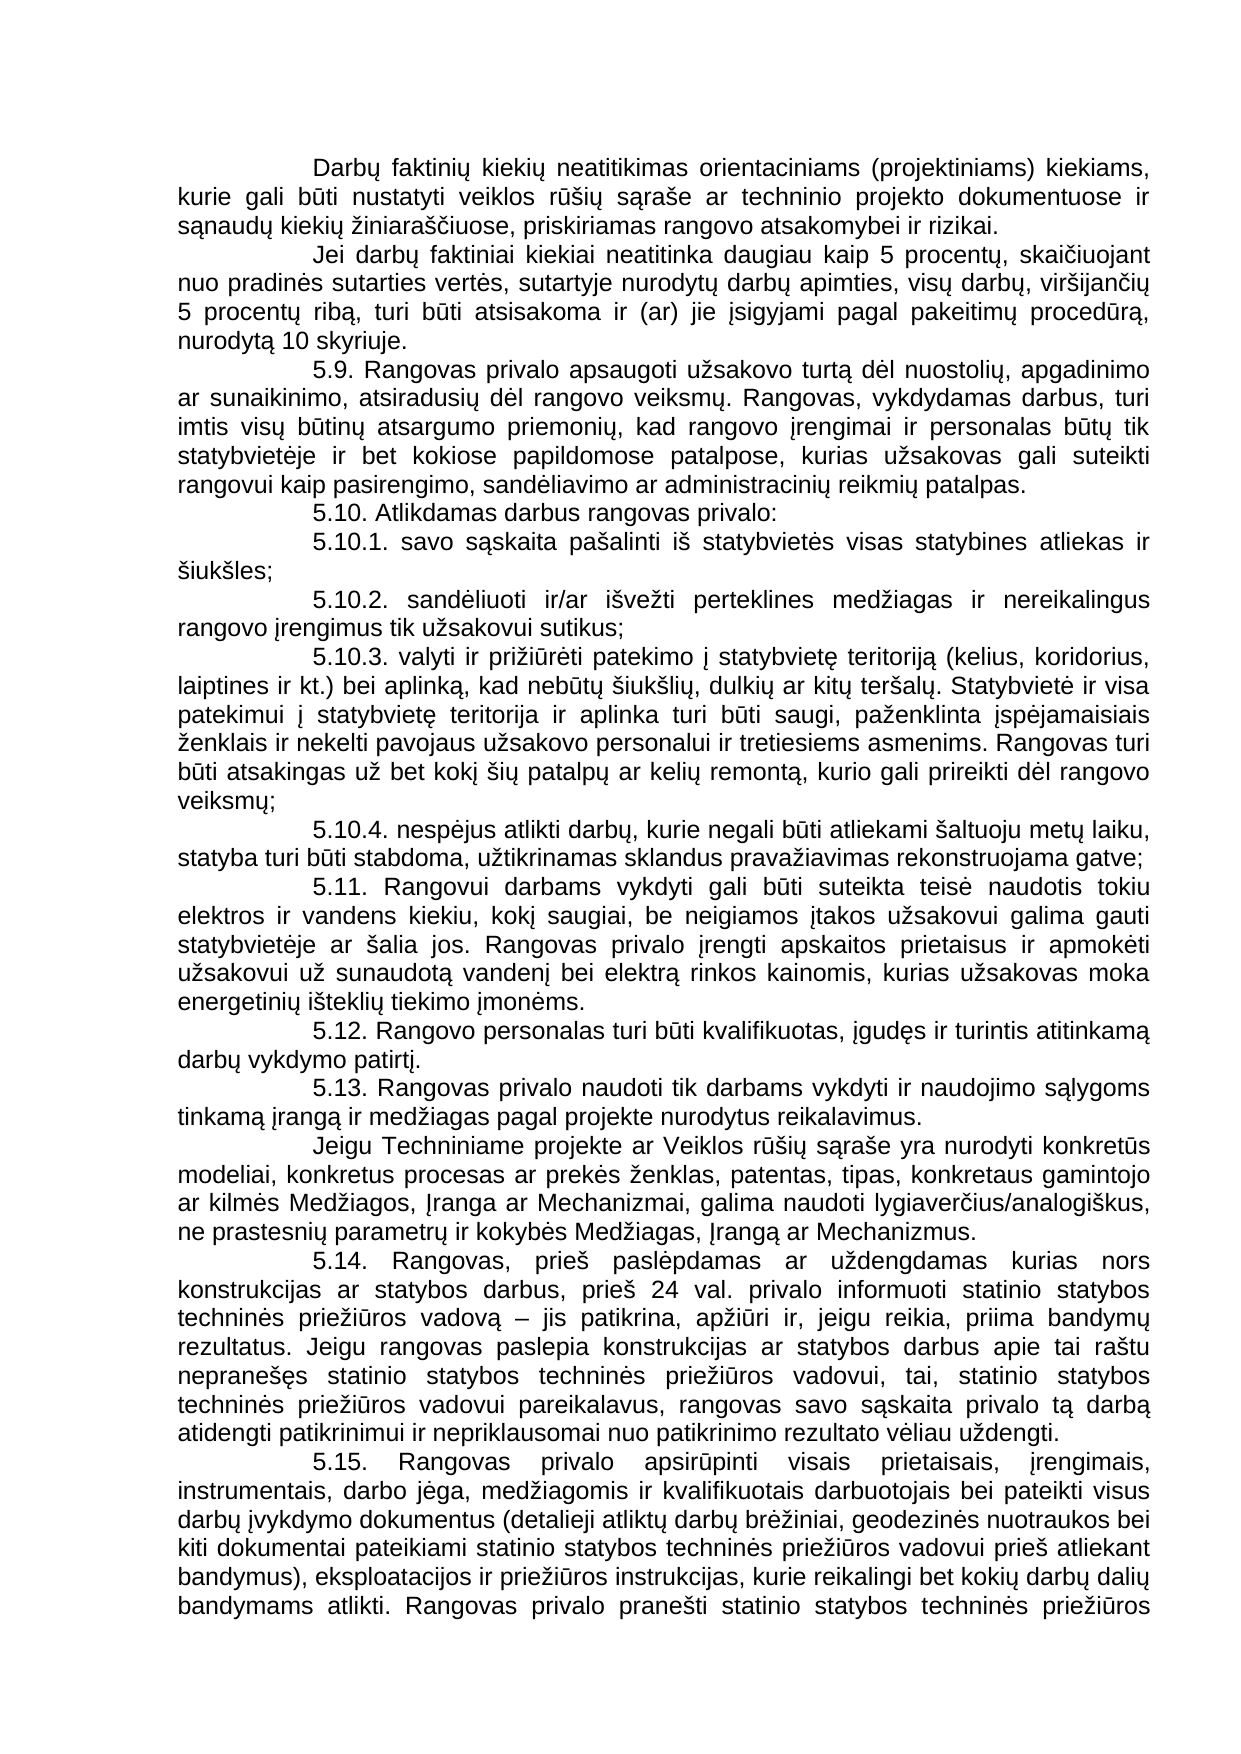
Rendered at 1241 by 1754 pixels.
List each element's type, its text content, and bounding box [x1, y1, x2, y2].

text 5.10.2. sandėliuoti ir/ar išvežti perteklines medžiagas ir nereikalingus rangovo įrengimus tik užsakovui sutikus; [177, 585, 1152, 642]
text 5.9. Rangovas privalo apsaugoti užsakovo turtą dėl nuostolių, apgadinimo ar sunaikinimo, atsiradusių dėl rangovo veiksmų. Rangovas, vykdydamas darbus, turi imtis visų būtinų atsargumo priemonių, kad rangovo įrengimai ir personalas būtų tik statybvietėje ir bet kokiose papildomose patalpose, kurias užsakovas gali suteikti rangovui kaip pasirengimo, sandėliavimo ar administracinių reikmių patalpas. [177, 355, 1152, 498]
text 5.10.1. savo sąskaita pašalinti iš statybvietės visas statybines atliekas ir šiukšles; [177, 527, 1152, 585]
text 5.11. Rangovui darbams vykdyti gali būti suteikta teisė naudotis tokiu elektros ir vandens kiekiu, kokį saugiai, be neigiamos įtakos užsakovui galima gauti statybvietėje ar šalia jos. Rangovas privalo įrengti apskaitos prietaisus ir apmokėti užsakovui už sunaudotą vandenį bei elektrą rinkos kainomis, kurias užsakovas moka energetinių išteklių tiekimo įmonėms. [177, 872, 1152, 1016]
text 5.12. Rangovo personalas turi būti kvalifikuotas, įgudęs ir turintis atitinkamą darbų vykdymo patirtį. [177, 1016, 1152, 1073]
text Darbų faktinių kiekių neatitikimas orientaciniams (projektiniams) kiekiams, kurie gali būti nustatyti veiklos rūšių sąraše ar techninio projekto dokumentuose ir sąnaudų kiekių žiniaraščiuose, priskiriamas rangovo atsakomybei ir rizikai. [177, 153, 1152, 240]
text 5.13. Rangovas privalo naudoti tik darbams vykdyti ir naudojimo sąlygoms tinkamą įrangą ir medžiagas pagal projekte nurodytus reikalavimus. [177, 1073, 1152, 1131]
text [177, 1447, 1152, 1620]
text 5.10. Atlikdamas darbus rangovas privalo: [177, 498, 1152, 527]
text 5.14. Rangovas, prieš paslėpdamas ar uždengdamas kurias nors konstrukcijas ar statybos darbus, prieš 24 val. privalo informuoti statinio statybos techninės priežiūros vadovą – jis patikrina, apžiūri ir, jeigu reikia, priima bandymų rezultatus. Jeigu rangovas paslepia konstrukcijas ar statybos darbus apie tai raštu nepranešęs statinio statybos techninės priežiūros vadovui, tai, statinio statybos techninės priežiūros vadovui pareikalavus, rangovas savo sąskaita privalo tą darbą atidengti patikrinimui ir nepriklausomai nuo patikrinimo rezultato vėliau uždengti. [177, 1246, 1152, 1447]
text 5.10.4. nespėjus atlikti darbų, kurie negali būti atliekami šaltuoju metų laiku, statyba turi būti stabdoma, užtikrinamas sklandus pravažiavimas rekonstruojama gatve; [177, 815, 1152, 872]
text Jei darbų faktiniai kiekiai neatitinka daugiau kaip 5 procentų, skaičiuojant nuo pradinės sutarties vertės, sutartyje nurodytų darbų apimties, visų darbų, viršijančių 5 procentų ribą, turi būti atsisakoma ir (ar) jie įsigyjami pagal pakeitimų procedūrą, nurodytą 10 skyriuje. [177, 240, 1152, 355]
text 5.10.3. valyti ir prižiūrėti patekimo į statybvietę teritoriją (kelius, koridorius, laiptines ir kt.) bei aplinką, kad nebūtų šiukšlių, dulkių ar kitų teršalų. Statybvietė ir visa patekimui į statybvietę teritorija ir aplinka turi būti saugi, paženklinta įspėjamaisiais ženklais ir nekelti pavojaus užsakovo personalui ir tretiesiems asmenims. Rangovas turi būti atsakingas už bet kokį šių patalpų ar kelių remontą, kurio gali prireikti dėl rangovo veiksmų; [177, 642, 1152, 815]
text Jeigu Techniniame projekte ar Veiklos rūšių sąraše yra nurodyti konkretūs modeliai, konkretus procesas ar prekės ženklas, patentas, tipas, konkretaus gamintojo ar kilmės Medžiagos, Įranga ar Mechanizmai, galima naudoti lygiaverčius/analogiškus, ne prastesnių parametrų ir kokybės Medžiagas, Įrangą ar Mechanizmus. [177, 1131, 1152, 1246]
